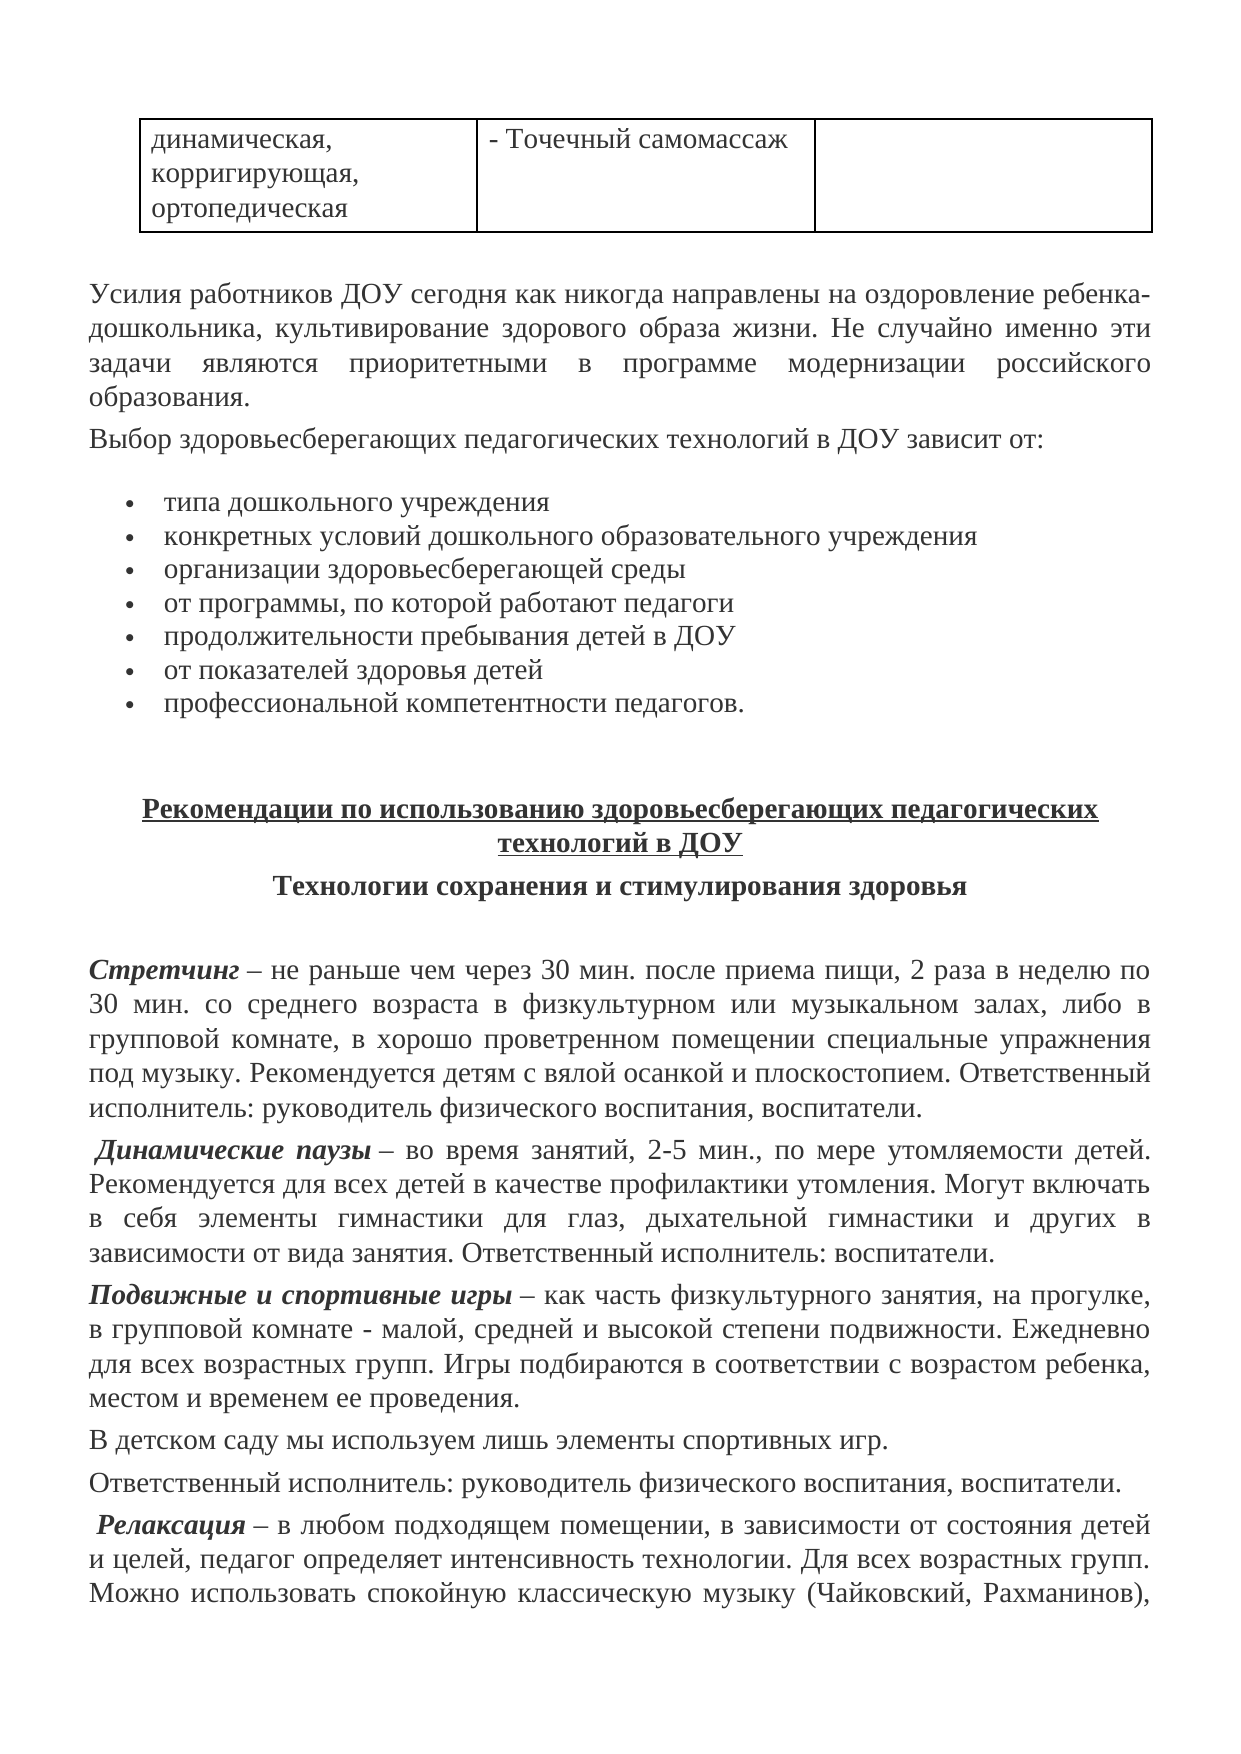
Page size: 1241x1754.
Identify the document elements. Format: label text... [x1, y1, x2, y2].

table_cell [478, 120, 814, 231]
list организации здоровьесберегающей среды [126, 551, 1152, 585]
text Динамические паузы – во время занятий, 2-5 мин., по мере утомляемости детей. Рекомендуется для всех детей в качестве профилактики утомления. Могут включать в себя элементы гимнастики для глаз, дыхательной гимнастики и других в зависимости от вида занятия. Ответственный исполнитель: воспитатели. [89, 1131, 1152, 1268]
text В детском саду мы используем лишь элементы спортивных игр. [89, 1422, 1152, 1456]
text Подвижные и спортивные игры – как часть физкультурного занятия, на прогулке, в групповой комнате - малой, средней и высокой степени подвижности. Ежедневно для всех возрастных групп. Игры подбираются в соответствии с возрастом ребенка, местом и временем ее проведения. [89, 1276, 1152, 1414]
text Стретчинг – не раньше чем через 30 мин. после приема пищи, 2 раза в неделю по 30 мин. со среднего возраста в физкультурном или музыкальном залах, либо в групповой комнате, в хорошо проветренном помещении специальные упражнения под музыку. Рекомендуется детям с вялой осанкой и плоскостопием. Ответственный исполнитель: руководитель физического воспитания, воспитатели. [89, 951, 1152, 1123]
list от показателей здоровья детей [126, 652, 1152, 686]
text Технологии сохранения и стимулирования здоровья [89, 867, 1152, 901]
text Рекомендации по использованию здоровьесберегающих педагогических технологий в ДОУ [89, 790, 1152, 859]
list профессиональной компетентности педагогов. [126, 686, 1152, 719]
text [89, 1506, 1152, 1609]
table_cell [816, 120, 1151, 231]
text Ответственный исполнитель: руководитель физического воспитания, воспитатели. [89, 1464, 1152, 1498]
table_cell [141, 120, 476, 231]
list продолжительности пребывания детей в ДОУ [126, 618, 1152, 652]
list конкретных условий дошкольного образовательного учреждения [126, 518, 1152, 551]
list типа дошкольного учреждения [126, 484, 1152, 518]
text Усилия работников ДОУ сегодня как никогда направлены на оздоровление ребенка-дошкольника, культивирование здорового образа жизни. Не случайно именно эти задачи являются приоритетными в программе модернизации российского образования. [89, 275, 1152, 413]
text Выбор здоровьесберегающих педагогических технологий в ДОУ зависит от: [89, 421, 1152, 455]
list от программы, по которой работают педагоги [126, 585, 1152, 618]
